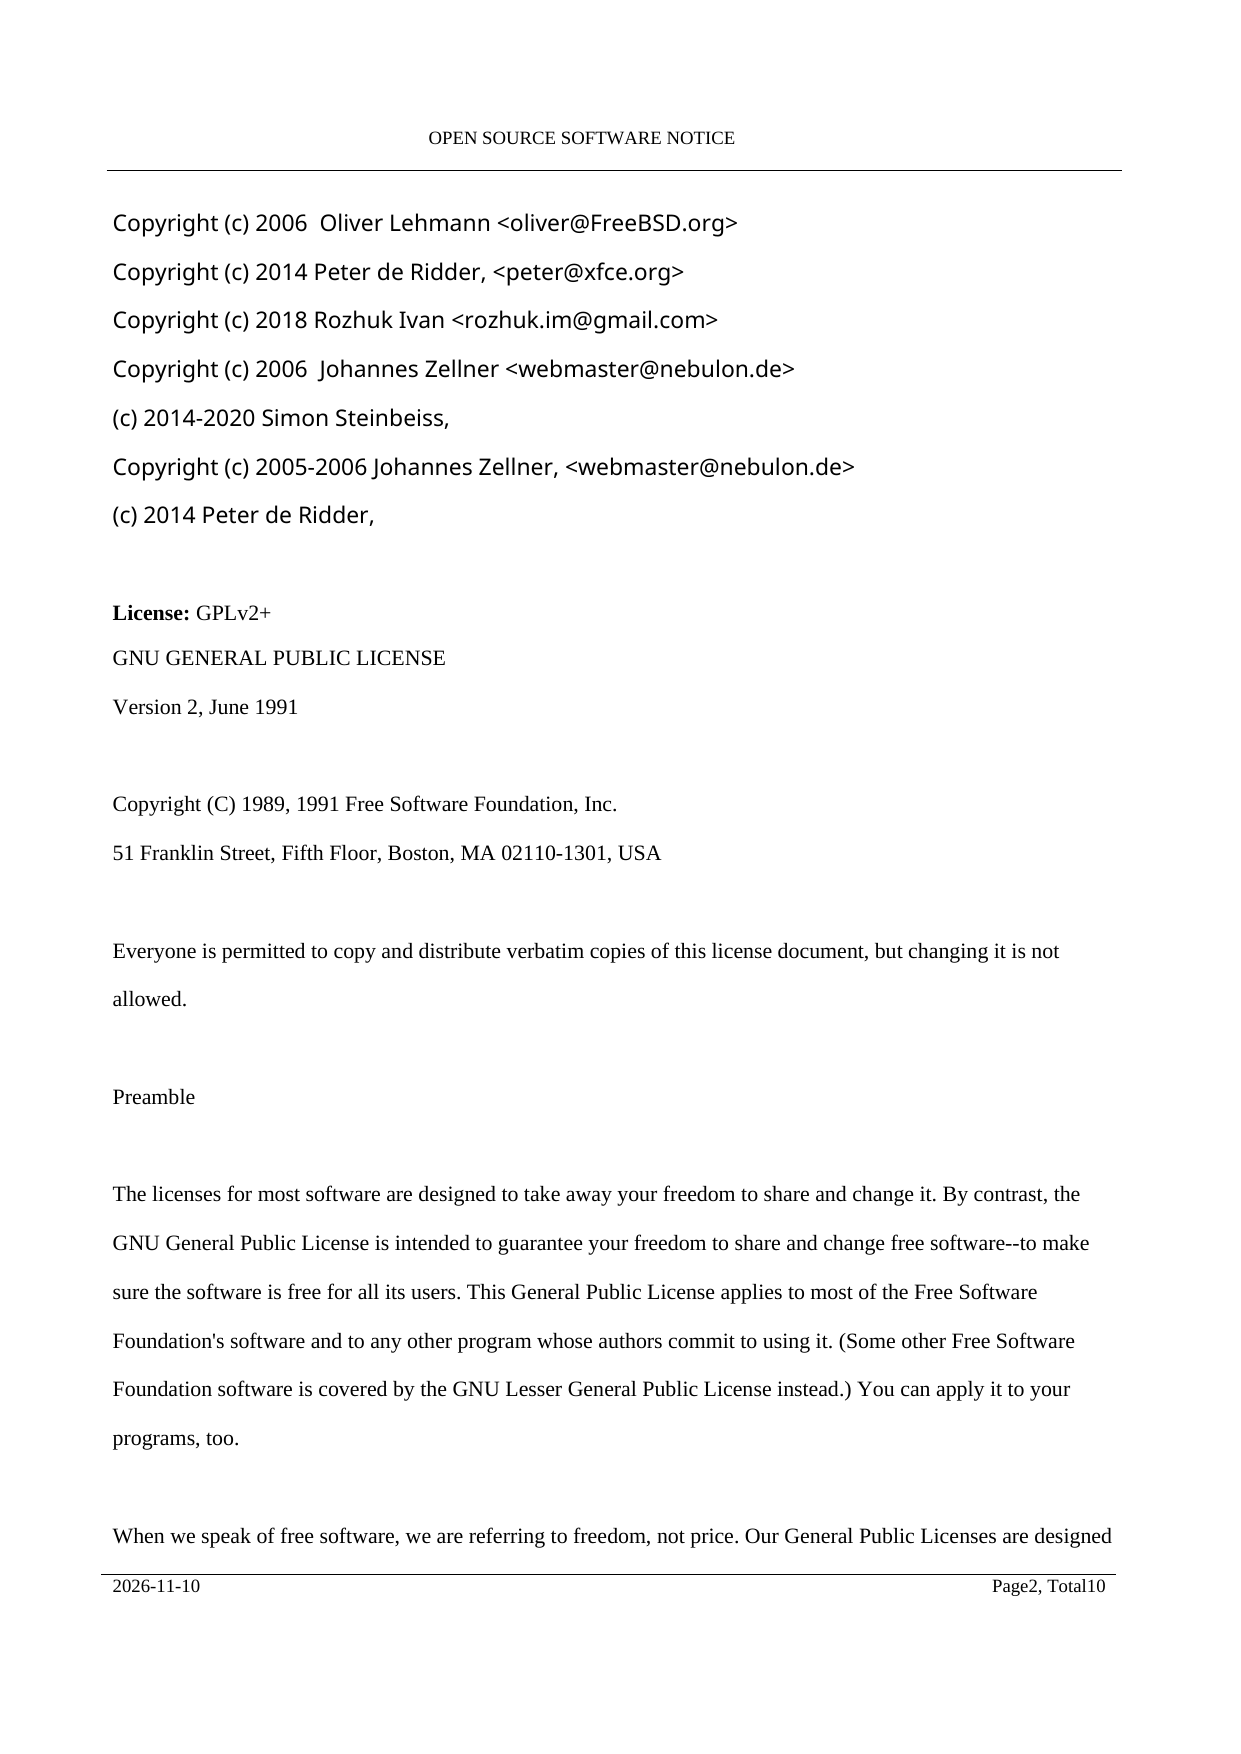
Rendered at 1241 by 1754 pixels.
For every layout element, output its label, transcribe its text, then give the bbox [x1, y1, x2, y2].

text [112, 206, 1128, 580]
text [112, 641, 1128, 1551]
text License: GPLv2+ [112, 596, 1128, 629]
